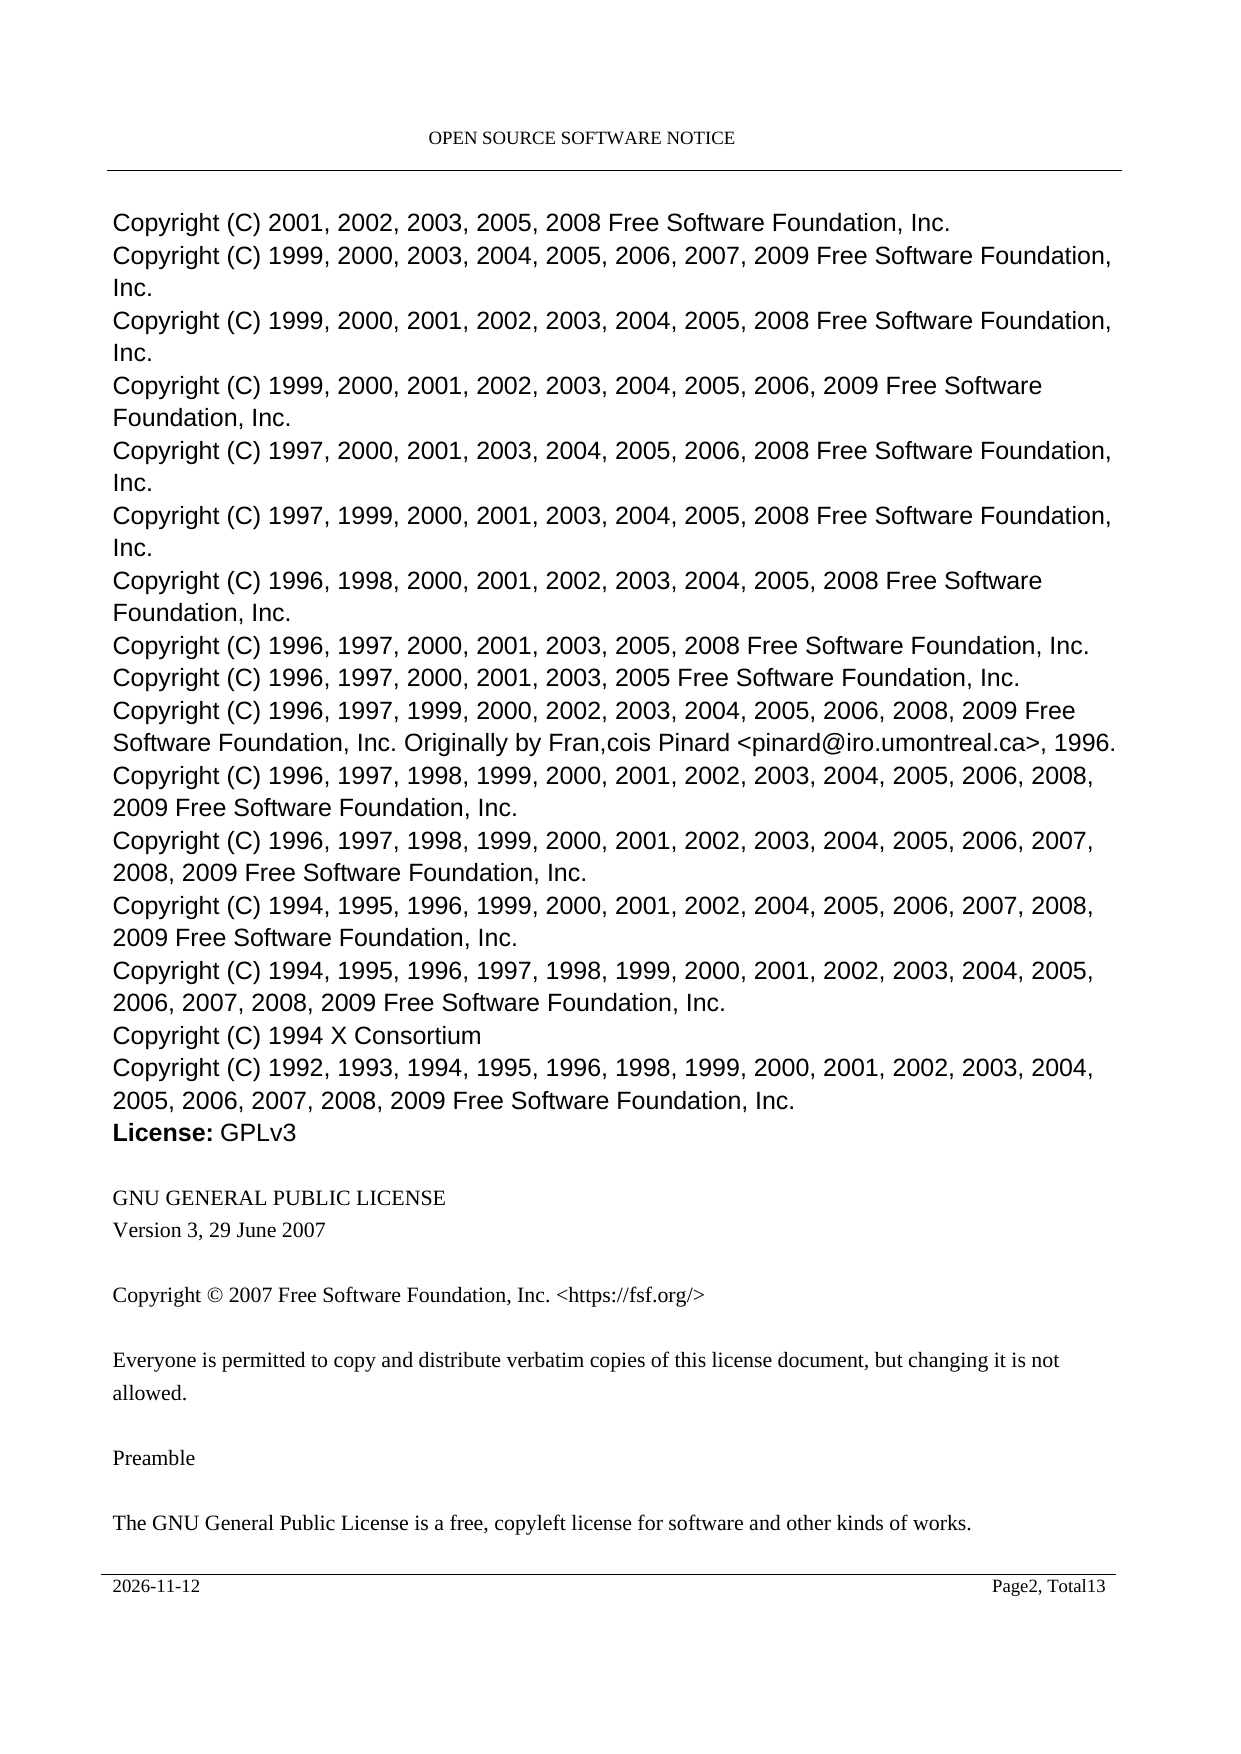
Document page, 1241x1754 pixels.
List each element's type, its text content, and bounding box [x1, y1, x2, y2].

text Copyright (C) 1997, 1999, 2000, 2001, 2003, 2004, 2005, 2008 Free Software Foundation, Inc. [112, 499, 1128, 564]
text Copyright (C) 1996, 1997, 1998, 1999, 2000, 2001, 2002, 2003, 2004, 2005, 2006, 2008, 2009 Free Software Foundation, Inc. [112, 759, 1128, 824]
text Copyright (C) 1999, 2000, 2001, 2002, 2003, 2004, 2005, 2006, 2009 Free Software Foundation, Inc. [112, 369, 1128, 434]
text Copyright (C) 1992, 1993, 1994, 1995, 1996, 1998, 1999, 2000, 2001, 2002, 2003, 2004, 2005, 2006, 2007, 2008, 2009 Free Software Foundation, Inc. [112, 1051, 1128, 1116]
text Copyright (C) 2001, 2002, 2003, 2005, 2008 Free Software Foundation, Inc. [112, 206, 1128, 239]
text Copyright (C) 1999, 2000, 2003, 2004, 2005, 2006, 2007, 2009 Free Software Foundation, Inc. [112, 239, 1128, 304]
text Copyright (C) 1994, 1995, 1996, 1997, 1998, 1999, 2000, 2001, 2002, 2003, 2004, 2005, 2006, 2007, 2008, 2009 Free Software Foundation, Inc. [112, 954, 1128, 1019]
text Copyright (C) 1996, 1997, 1999, 2000, 2002, 2003, 2004, 2005, 2006, 2008, 2009 Free Software Foundation, Inc. Originally by Fran,cois Pinard <pinard@iro.umontreal.ca>, 1996. [112, 694, 1128, 759]
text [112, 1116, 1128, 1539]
text Copyright (C) 1996, 1997, 2000, 2001, 2003, 2005, 2008 Free Software Foundation, Inc. [112, 629, 1128, 661]
text Copyright (C) 1994, 1995, 1996, 1999, 2000, 2001, 2002, 2004, 2005, 2006, 2007, 2008, 2009 Free Software Foundation, Inc. [112, 889, 1128, 954]
text Copyright (C) 1997, 2000, 2001, 2003, 2004, 2005, 2006, 2008 Free Software Foundation, Inc. [112, 434, 1128, 499]
text Copyright (C) 1999, 2000, 2001, 2002, 2003, 2004, 2005, 2008 Free Software Foundation, Inc. [112, 304, 1128, 369]
text Copyright (C) 1996, 1997, 2000, 2001, 2003, 2005 Free Software Foundation, Inc. [112, 661, 1128, 694]
text Copyright (C) 1996, 1997, 1998, 1999, 2000, 2001, 2002, 2003, 2004, 2005, 2006, 2007, 2008, 2009 Free Software Foundation, Inc. [112, 824, 1128, 889]
text Copyright (C) 1994 X Consortium [112, 1019, 1128, 1051]
text Copyright (C) 1996, 1998, 2000, 2001, 2002, 2003, 2004, 2005, 2008 Free Software Foundation, Inc. [112, 564, 1128, 629]
